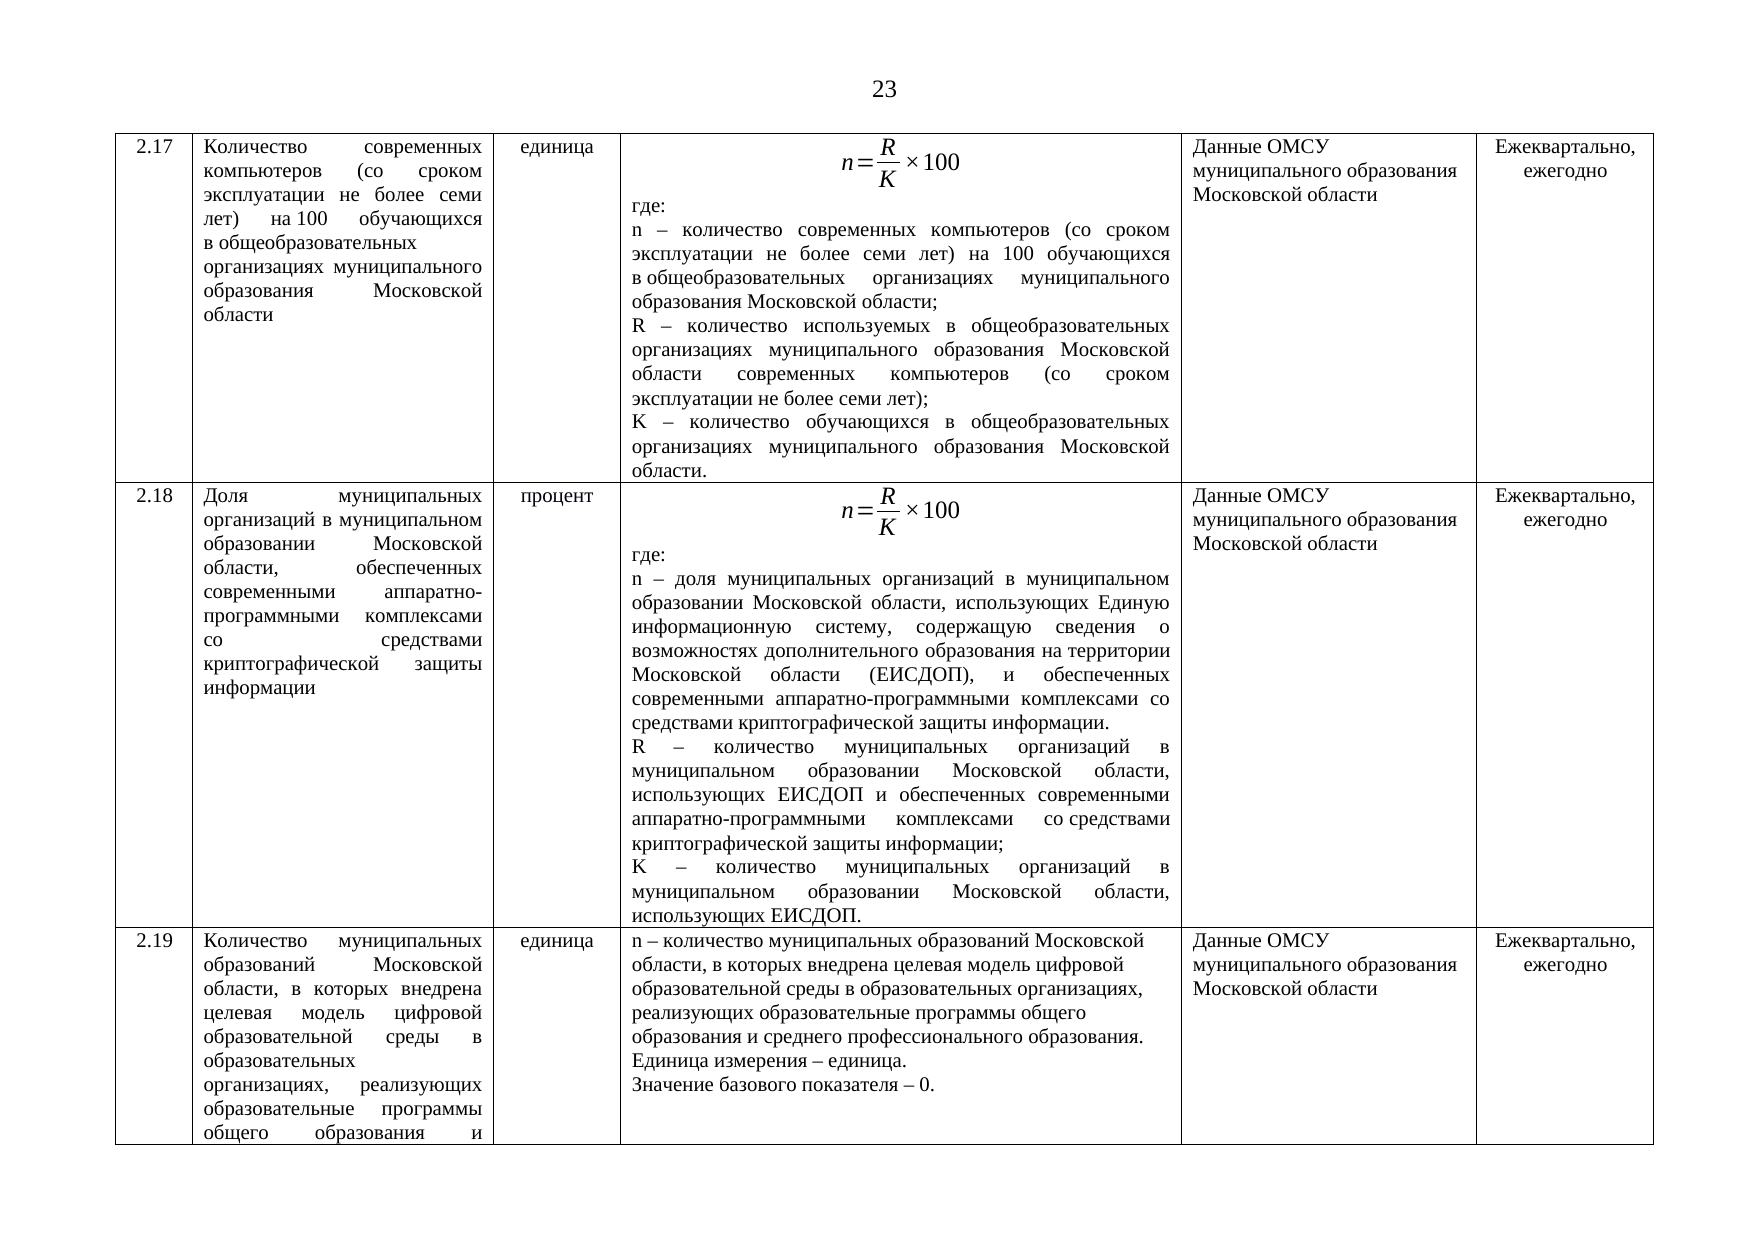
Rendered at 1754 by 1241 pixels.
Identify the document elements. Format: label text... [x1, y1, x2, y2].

table_cell единица [494, 134, 620, 482]
table_cell Количество современных компьютеров (со сроком эксплуатации не более семи лет) на 100 обучающихся в общеобразовательных организациях муниципального образования Московской области [193, 134, 493, 482]
table_cell 2.18 [116, 483, 192, 927]
table_cell единица [494, 928, 620, 1144]
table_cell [1477, 134, 1653, 482]
table_cell 2.17 [116, 134, 192, 482]
table_cell 2.19 [116, 928, 192, 1144]
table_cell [1182, 928, 1476, 1144]
table_cell процент [494, 483, 620, 927]
table_cell Доля муниципальных организаций в муниципальном образовании Московской области, обеспеченных современными аппаратно-программными комплексами со средствами криптографической защиты информации [193, 483, 493, 927]
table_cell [1182, 134, 1476, 482]
table_cell где: n – доля муниципальных организаций в муниципальном образовании Московской области, использующих Единую информационную систему, содержащую сведения о возможностях дополнительного образования на территории Московской области (ЕИСДОП), и обеспеченных современными аппаратно-программными комплексами со средствами криптографической защиты информации. R – количество муниципальных организаций в муниципальном образовании Московской области, использующих ЕИСДОП и обеспеченных современными аппаратно-программными комплексами со средствами криптографической защиты информации; K – количество муниципальных организаций в муниципальном образовании Московской области, использующих ЕИСДОП. [621, 483, 1181, 927]
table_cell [193, 928, 493, 1144]
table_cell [621, 928, 1181, 1144]
table_cell Данные ОМСУ муниципального образования Московской области [1182, 483, 1476, 927]
table_cell где: n – количество современных компьютеров (со сроком эксплуатации не более семи лет) на 100 обучающихся в общеобразовательных организациях муниципального образования Московской области; R – количество используемых в общеобразовательных организациях муниципального образования Московской области современных компьютеров (со сроком эксплуатации не более семи лет); K – количество обучающихся в общеобразовательных организациях муниципального образования Московской области. [621, 134, 1181, 482]
table_cell Ежеквартально, ежегодно [1477, 483, 1653, 927]
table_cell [1477, 928, 1653, 1144]
